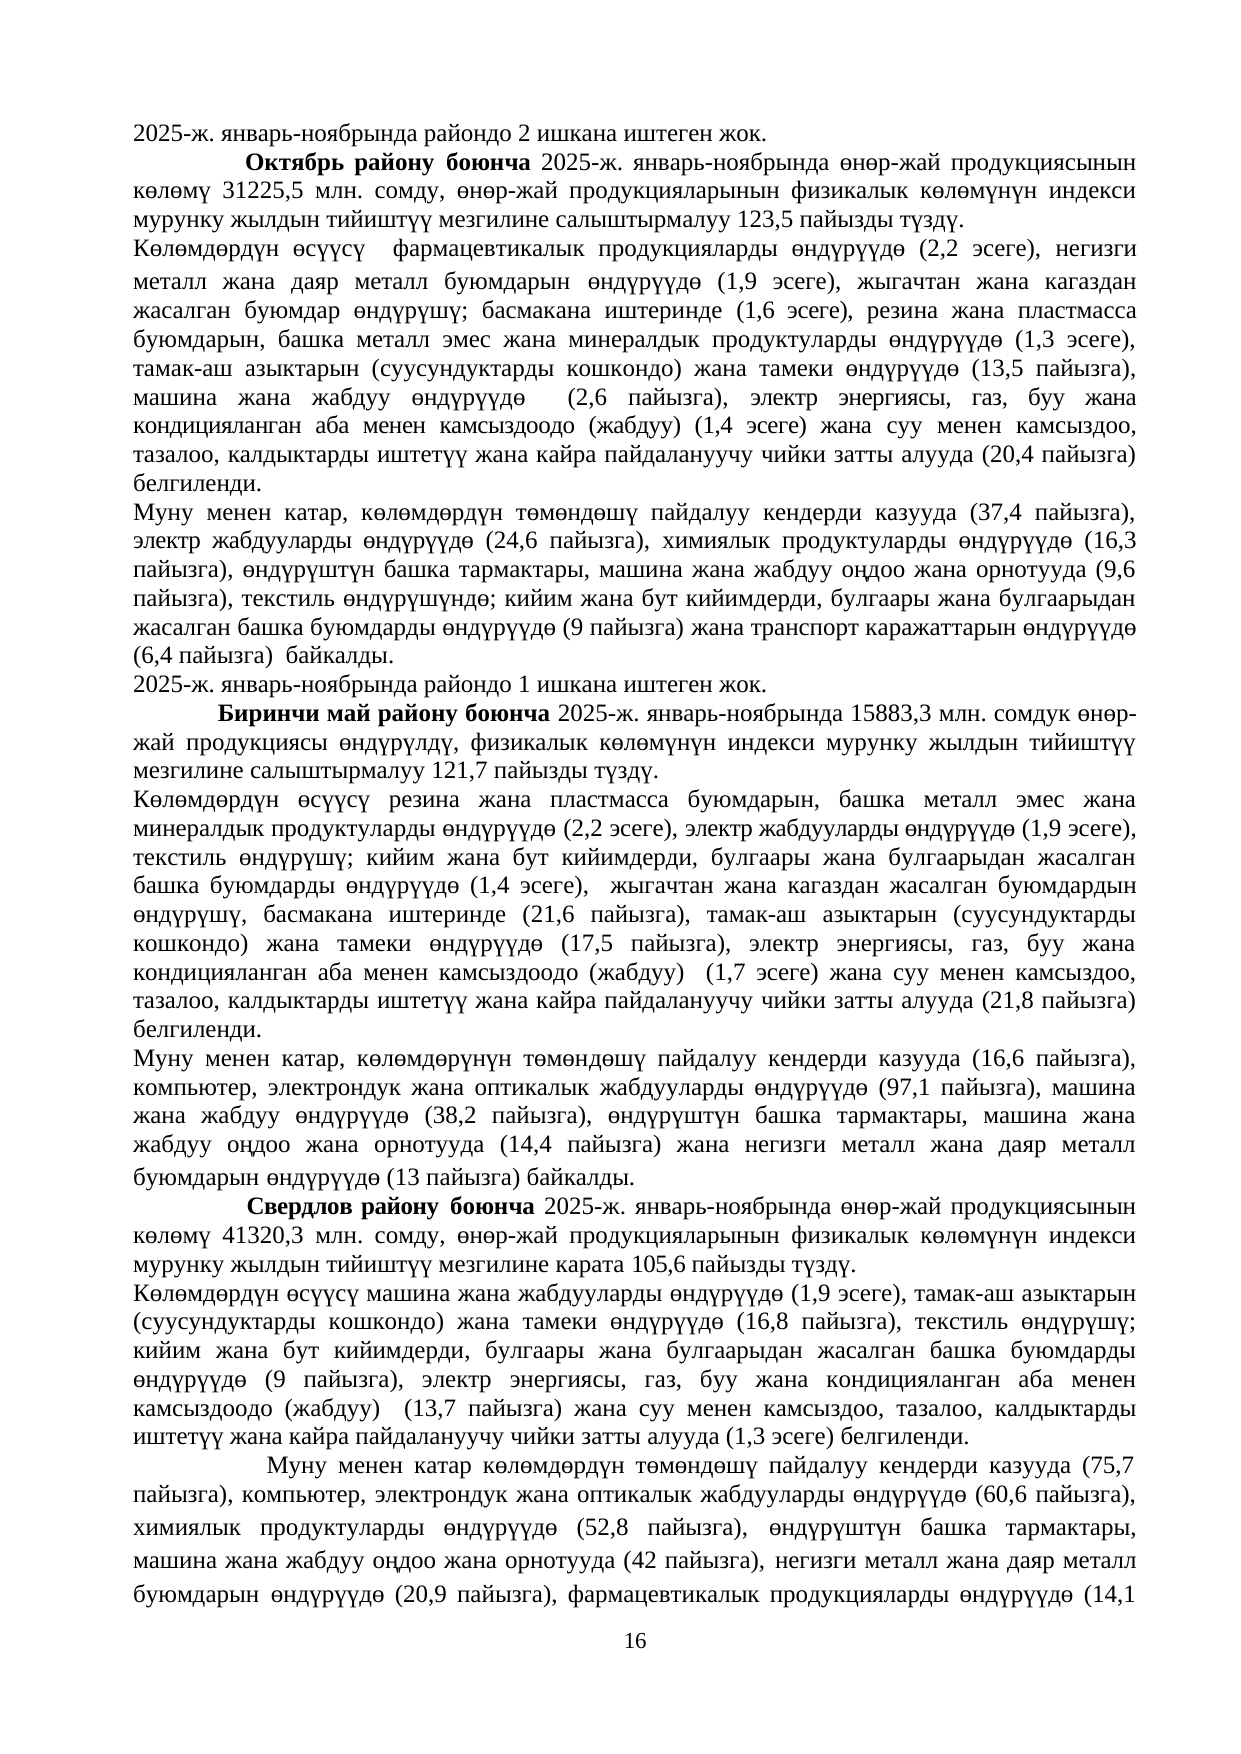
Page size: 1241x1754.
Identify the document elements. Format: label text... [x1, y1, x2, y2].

text Көлөмдөрдүн өсүүсү машина жана жабдууларды өндүрүүдө (1,9 эсеге), тамак-аш азыктарын (суусундуктарды кошкондо) жана тамеки өндүрүүдө (16,8 пайызга), текстиль өндүрүшү; кийим жана бут кийимдерди, булгаары жана булгаарыдан жасалган башка буюмдарды өндүрүүдө (9 пайызга), электр энергиясы, газ, буу жана кондицияланган аба менен камсыздоодо (жабдуу) (13,7 пайызга) жана суу менен камсыздоо, тазалоо, калдыктарды иштетүү жана кайра пайдалануучу чийки затты алууда (1,3 эсеге) белгиленди. [133, 1278, 1137, 1450]
text 2025-ж. январь-ноябрында райондо 1 ишкана иштеген жок. [133, 669, 1137, 698]
text Свердлов району боюнча 2025-ж. январь-ноябрында өнөр-жай продукциясынын көлөмү 41320,3 млн. сомду, өнөр-жай продукцияларынын физикалык көлөмүнүн индекси мурунку жылдын тийиштүү мезгилине карата 105,6 пайызды түздү. [133, 1191, 1137, 1278]
text Муну менен катар, көлөмдөрдүн төмөндөшү пайдалуу кендерди казууда (37,4 пайызга), электр жабдууларды өндүрүүдө (24,6 пайызга), химиялык продуктуларды өндүрүүдө (16,3 пайызга), өндүрүштүн башка тармактары, машина жана жабдуу оңдоо жана орнотууда (9,6 пайызга), текстиль өндүрүшүндө; кийим жана бут кийимдерди, булгаары жана булгаарыдан жасалган башка буюмдарды өндүрүүдө (9 пайызга) жана транспорт каражаттарын өндүрүүдө (6,4 пайызга) байкалды. [133, 497, 1137, 669]
text Биринчи май району боюнча 2025-ж. январь-ноябрында 15883,3 млн. сомдук өнөр-жай продукциясы өндүрүлдү, физикалык көлөмүнүн индекси мурунку жылдын тийиштүү мезгилине салыштырмалуу 121,7 пайызды түздү. [133, 698, 1137, 784]
text Көлөмдөрдүн өсүүсү фармацевтикалык продукцияларды өндүрүүдө (2,2 эсеге), негизги металл жана даяр металл буюмдарын өндүрүүдө (1,9 эсеге), жыгачтан жана кагаздан жасалган буюмдар өндүрүшү; басмакана иштеринде (1,6 эсеге), резина жана пластмасса буюмдарын, башка металл эмес жана минералдык продуктуларды өндүрүүдө (1,3 эсеге), тамак-аш азыктарын (суусундуктарды кошкондо) жана тамеки өндүрүүдө (13,5 пайызга), машина жана жабдуу өндүрүүдө (2,6 пайызга), электр энергиясы, газ, буу жана кондицияланган аба менен камсыздоодо (жабдуу) (1,4 эсеге) жана суу менен камсыздоо, тазалоо, калдыктарды иштетүү жана кайра пайдалануучу чийки затты алууда (20,4 пайызга) белгиленди. [133, 233, 1137, 497]
text Муну менен катар, көлөмдөрүнүн төмөндөшү пайдалуу кендерди казууда (16,6 пайызга), компьютер, электрондук жана оптикалык жабдууларды өндүрүүдө (97,1 пайызга), машина жана жабдуу өндүрүүдө (38,2 пайызга), өндүрүштүн башка тармактары, машина жана жабдуу оңдоо жана орнотууда (14,4 пайызга) жана негизги металл жана даяр металл буюмдарын өндүрүүдө (13 пайызга) байкалды. [133, 1043, 1137, 1191]
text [133, 1450, 1137, 1608]
text Көлөмдөрдүн өсүүсү резина жана пластмасса буюмдарын, башка металл эмес жана минералдык продуктуларды өндүрүүдө (2,2 эсеге), электр жабдууларды өндүрүүдө (1,9 эсеге), текстиль өндүрүшү; кийим жана бут кийимдерди, булгаары жана булгаарыдан жасалган башка буюмдарды өндүрүүдө (1,4 эсеге), жыгачтан жана кагаздан жасалган буюмдардын өндүрүшү, басмакана иштеринде (21,6 пайызга), тамак-аш азыктарын (суусундуктарды кошкондо) жана тамеки өндүрүүдө (17,5 пайызга), электр энергиясы, газ, буу жана кондицияланган аба менен камсыздоодо (жабдуу) (1,7 эсеге) жана суу менен камсыздоо, тазалоо, калдыктарды иштетүү жана кайра пайдалануучу чийки затты алууда (21,8 пайызга) белгиленди. [133, 784, 1137, 1043]
text 2025-ж. январь-ноябрында райондо 2 ишкана иштеген жок. [133, 118, 1137, 147]
text Октябрь району боюнча 2025-ж. январь-ноябрында өнөр-жай продукциясынын көлөмү 31225,5 млн. сомду, өнөр-жай продукцияларынын физикалык көлөмүнүн индекси мурунку жылдын тийиштүү мезгилине салыштырмалуу 123,5 пайызды түздү. [133, 147, 1137, 233]
